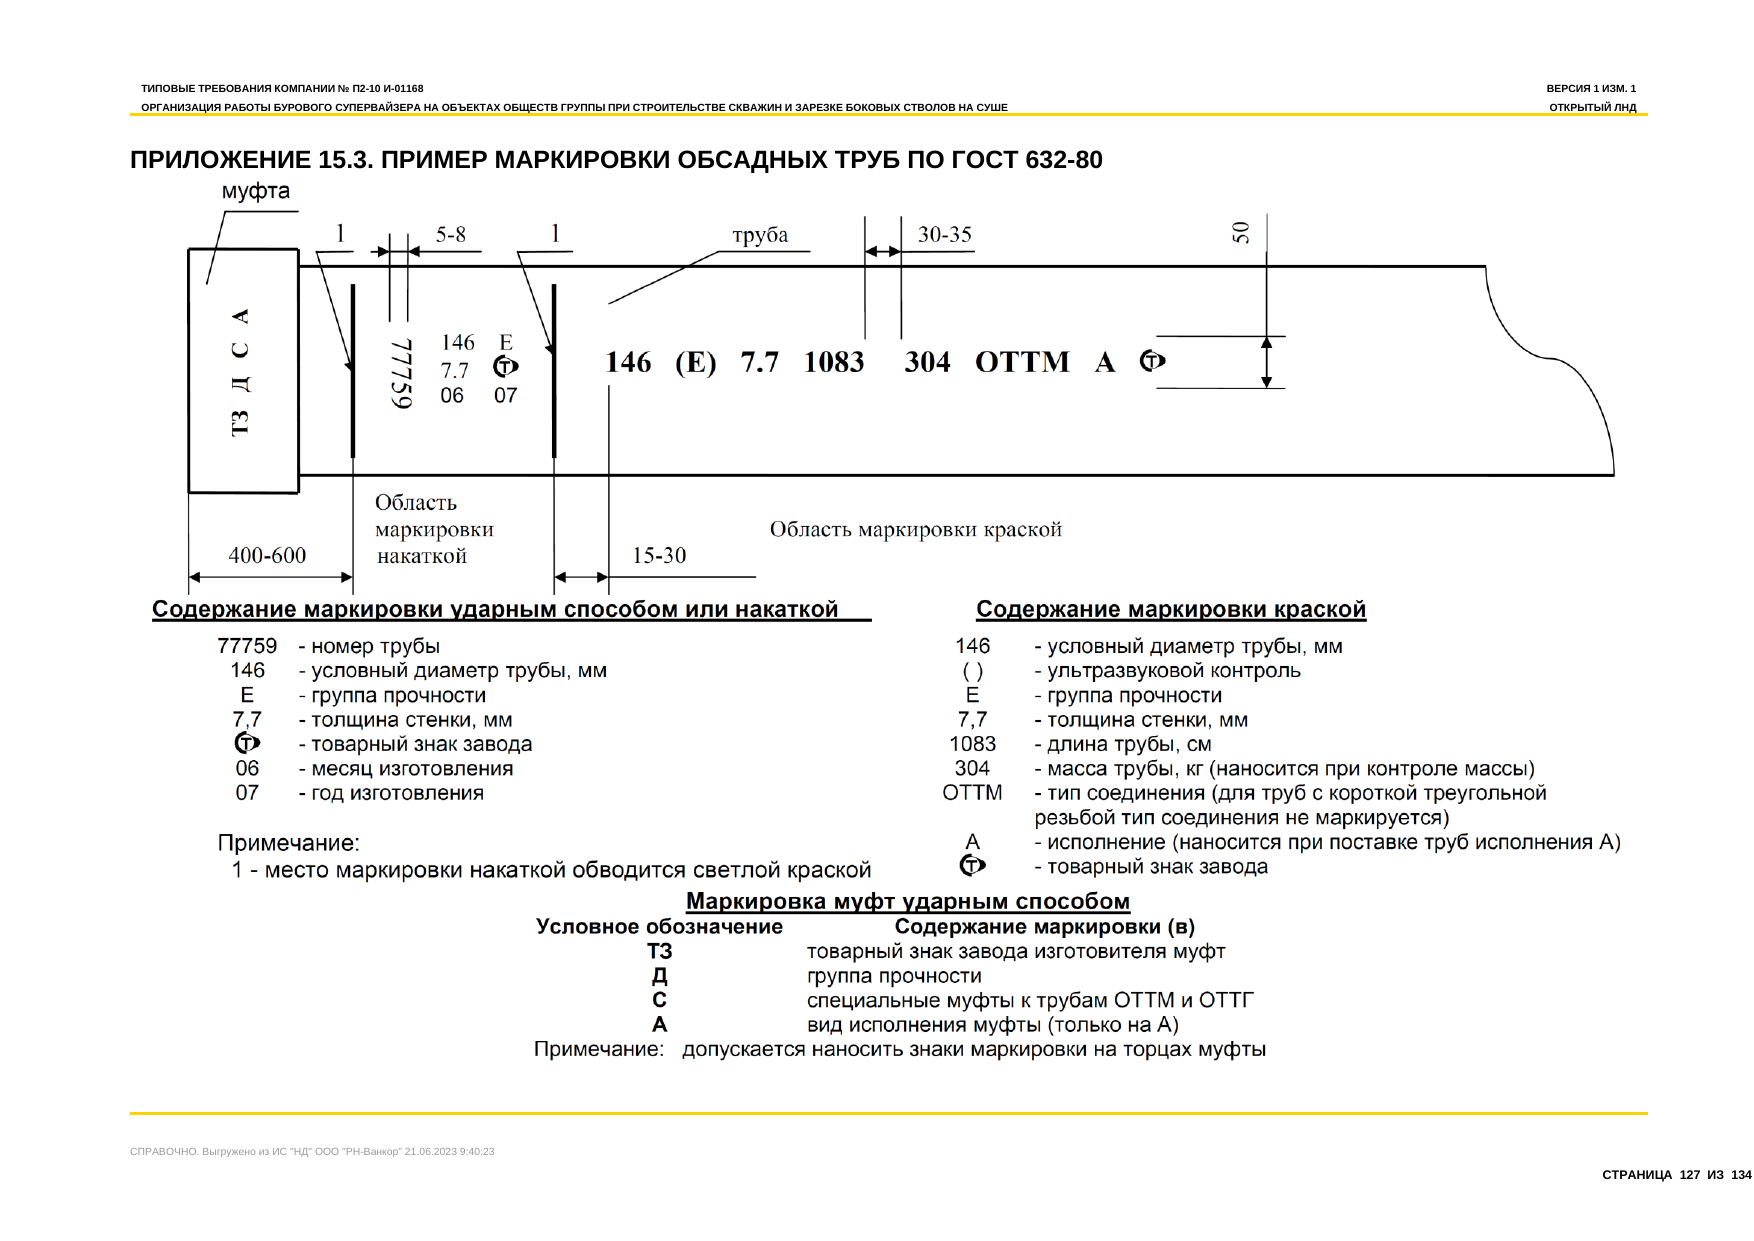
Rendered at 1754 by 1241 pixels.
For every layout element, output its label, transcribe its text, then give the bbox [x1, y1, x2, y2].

picture [141, 174, 1637, 1061]
subtitle ПРИЛОЖЕНИЕ 15.3. ПРИМЕР МАРКИРОВКИ ОБСАДНЫХ ТРУБ ПО ГОСТ 632-80 [130, 145, 1648, 174]
